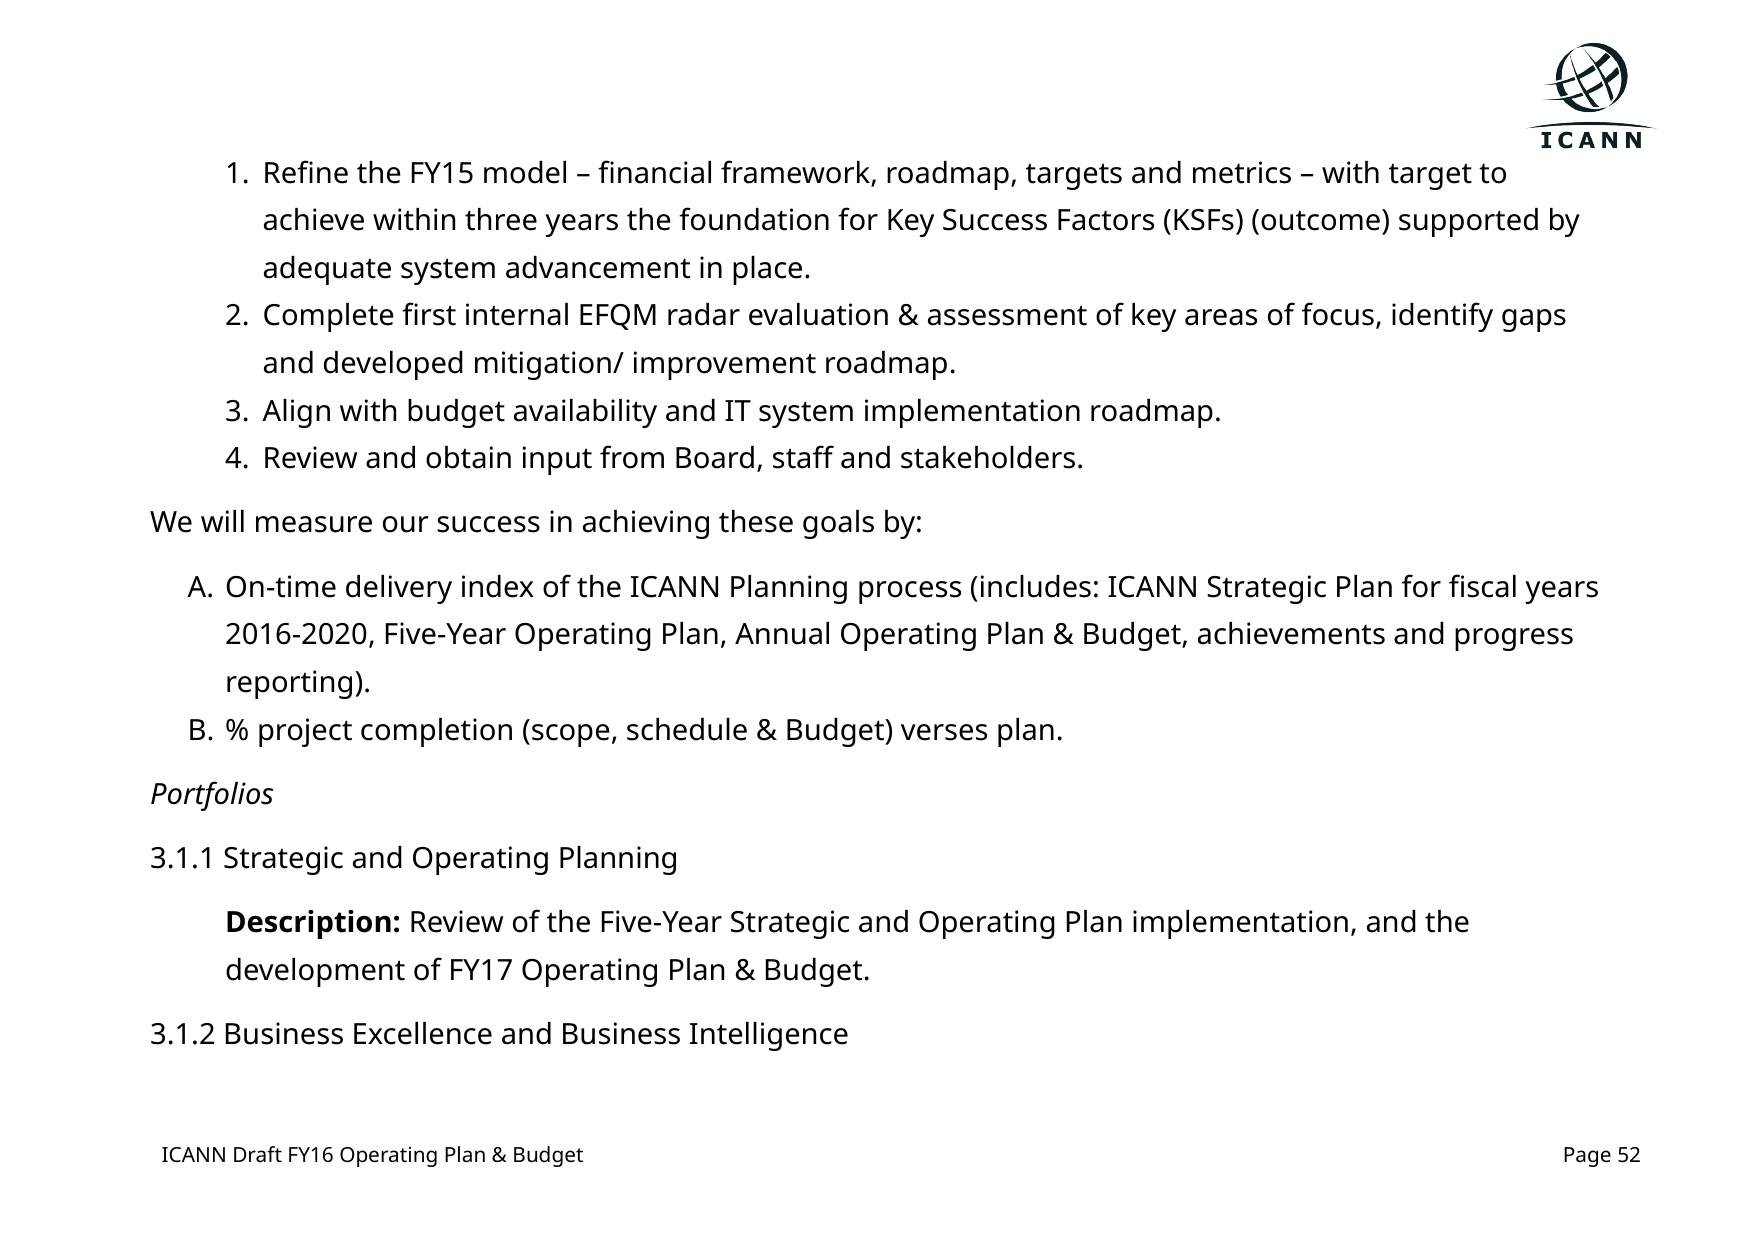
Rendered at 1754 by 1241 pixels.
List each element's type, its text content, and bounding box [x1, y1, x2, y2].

list Refine the FY15 model – financial framework, roadmap, targets and metrics – with target to achieve within three years the foundation for Key Success Factors (KSFs) (outcome) supported by adequate system advancement in place. [225, 152, 1604, 287]
text 3.1.1 Strategic and Operating Planning [150, 837, 1604, 877]
picture [1518, 39, 1664, 152]
list On-time delivery index of the ICANN Planning process (includes: ICANN Strategic Plan for fiscal years 2016-2020, Five-Year Operating Plan, Annual Operating Plan & Budget, achievements and progress reporting). [187, 566, 1604, 701]
list Complete first internal EFQM radar evaluation & assessment of key areas of focus, identify gaps and developed mitigation/ improvement roadmap. [225, 295, 1604, 382]
list Review and obtain input from Board, staff and stakeholders. [225, 437, 1604, 477]
text Description: Review of the Five-Year Strategic and Operating Plan implementation, and the development of FY17 Operating Plan & Budget. [225, 902, 1604, 989]
text 3.1.2 Business Excellence and Business Intelligence [150, 1013, 1604, 1053]
list % project completion (scope, schedule & Budget) verses plan. [187, 709, 1604, 748]
text Portfolios [150, 773, 1604, 813]
list Align with budget availability and IT system implementation roadmap. [225, 390, 1604, 429]
text We will measure our success in achieving these goals by: [150, 502, 1604, 541]
